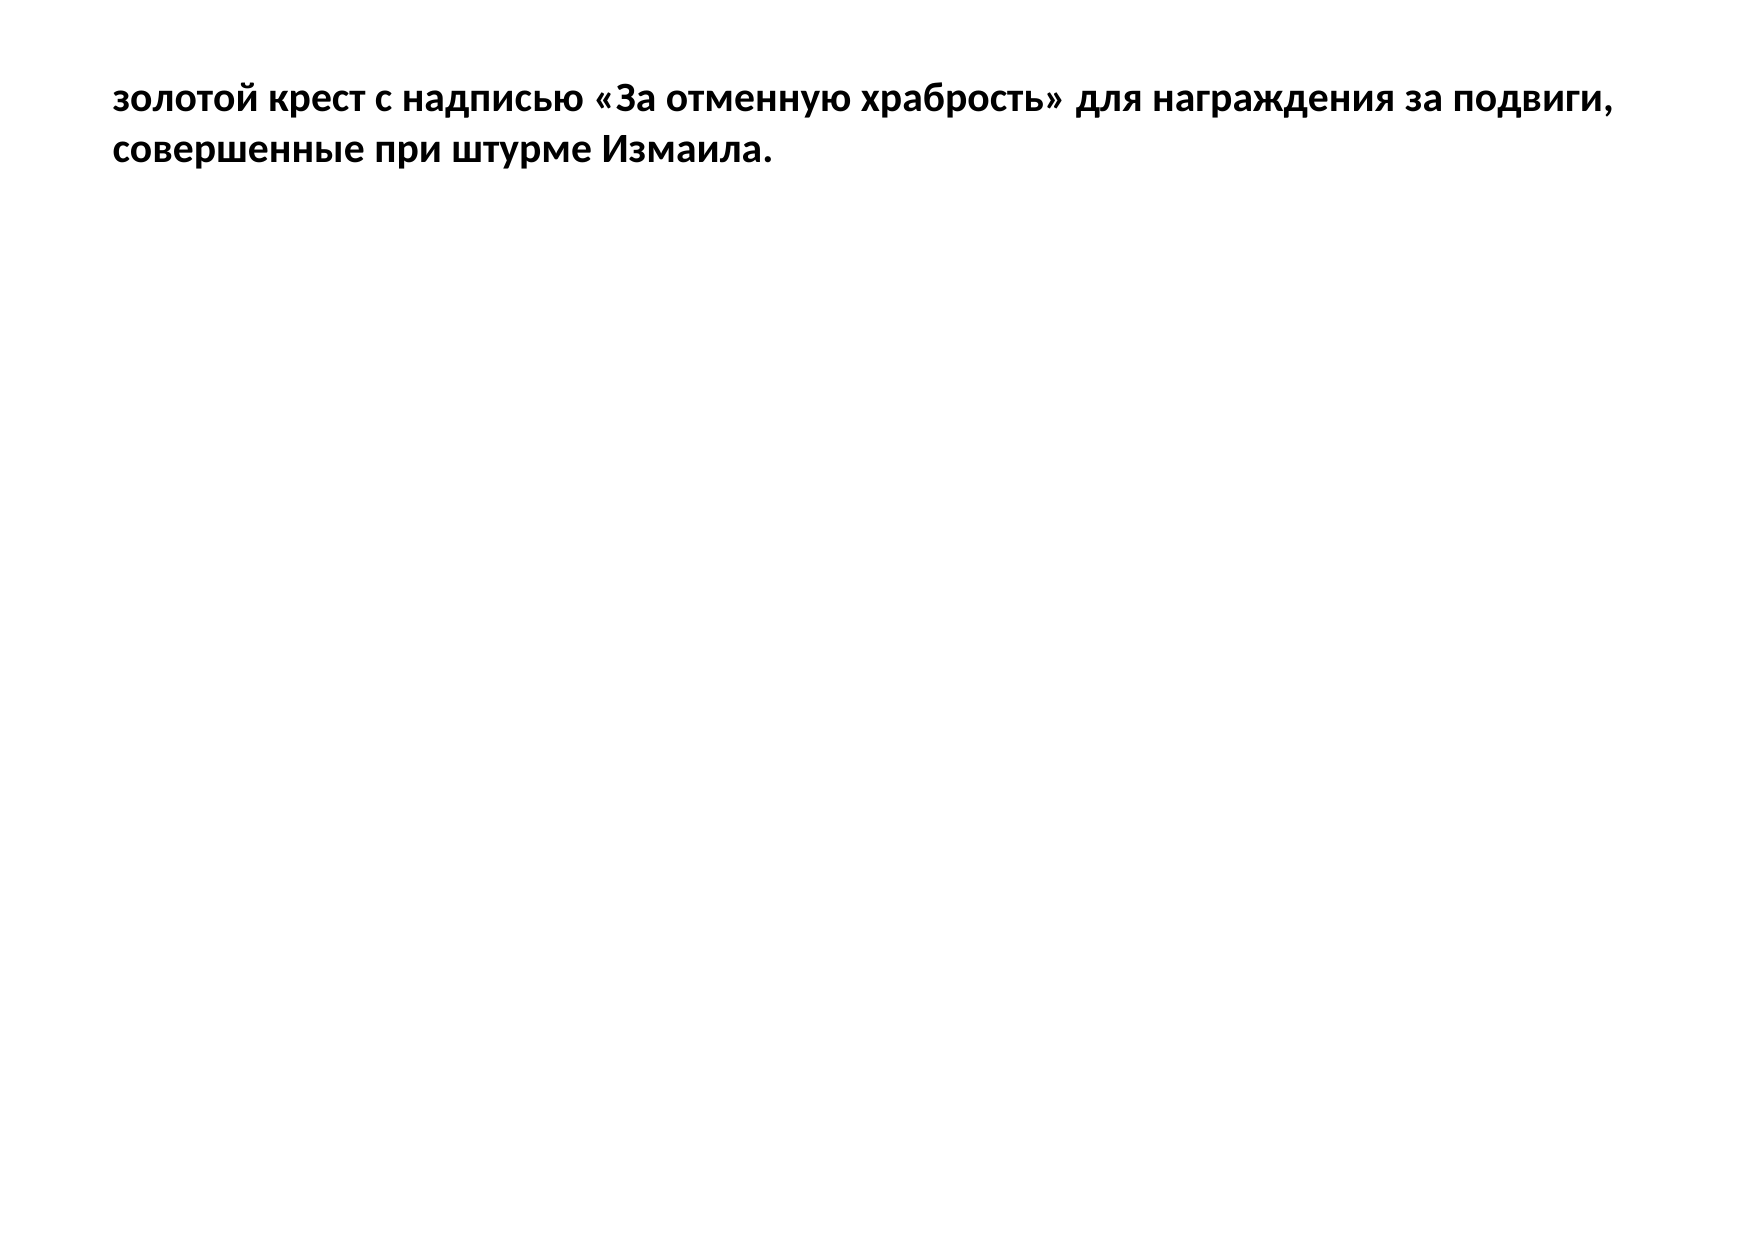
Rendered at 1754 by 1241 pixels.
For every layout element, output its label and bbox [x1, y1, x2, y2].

text [112, 71, 1671, 172]
